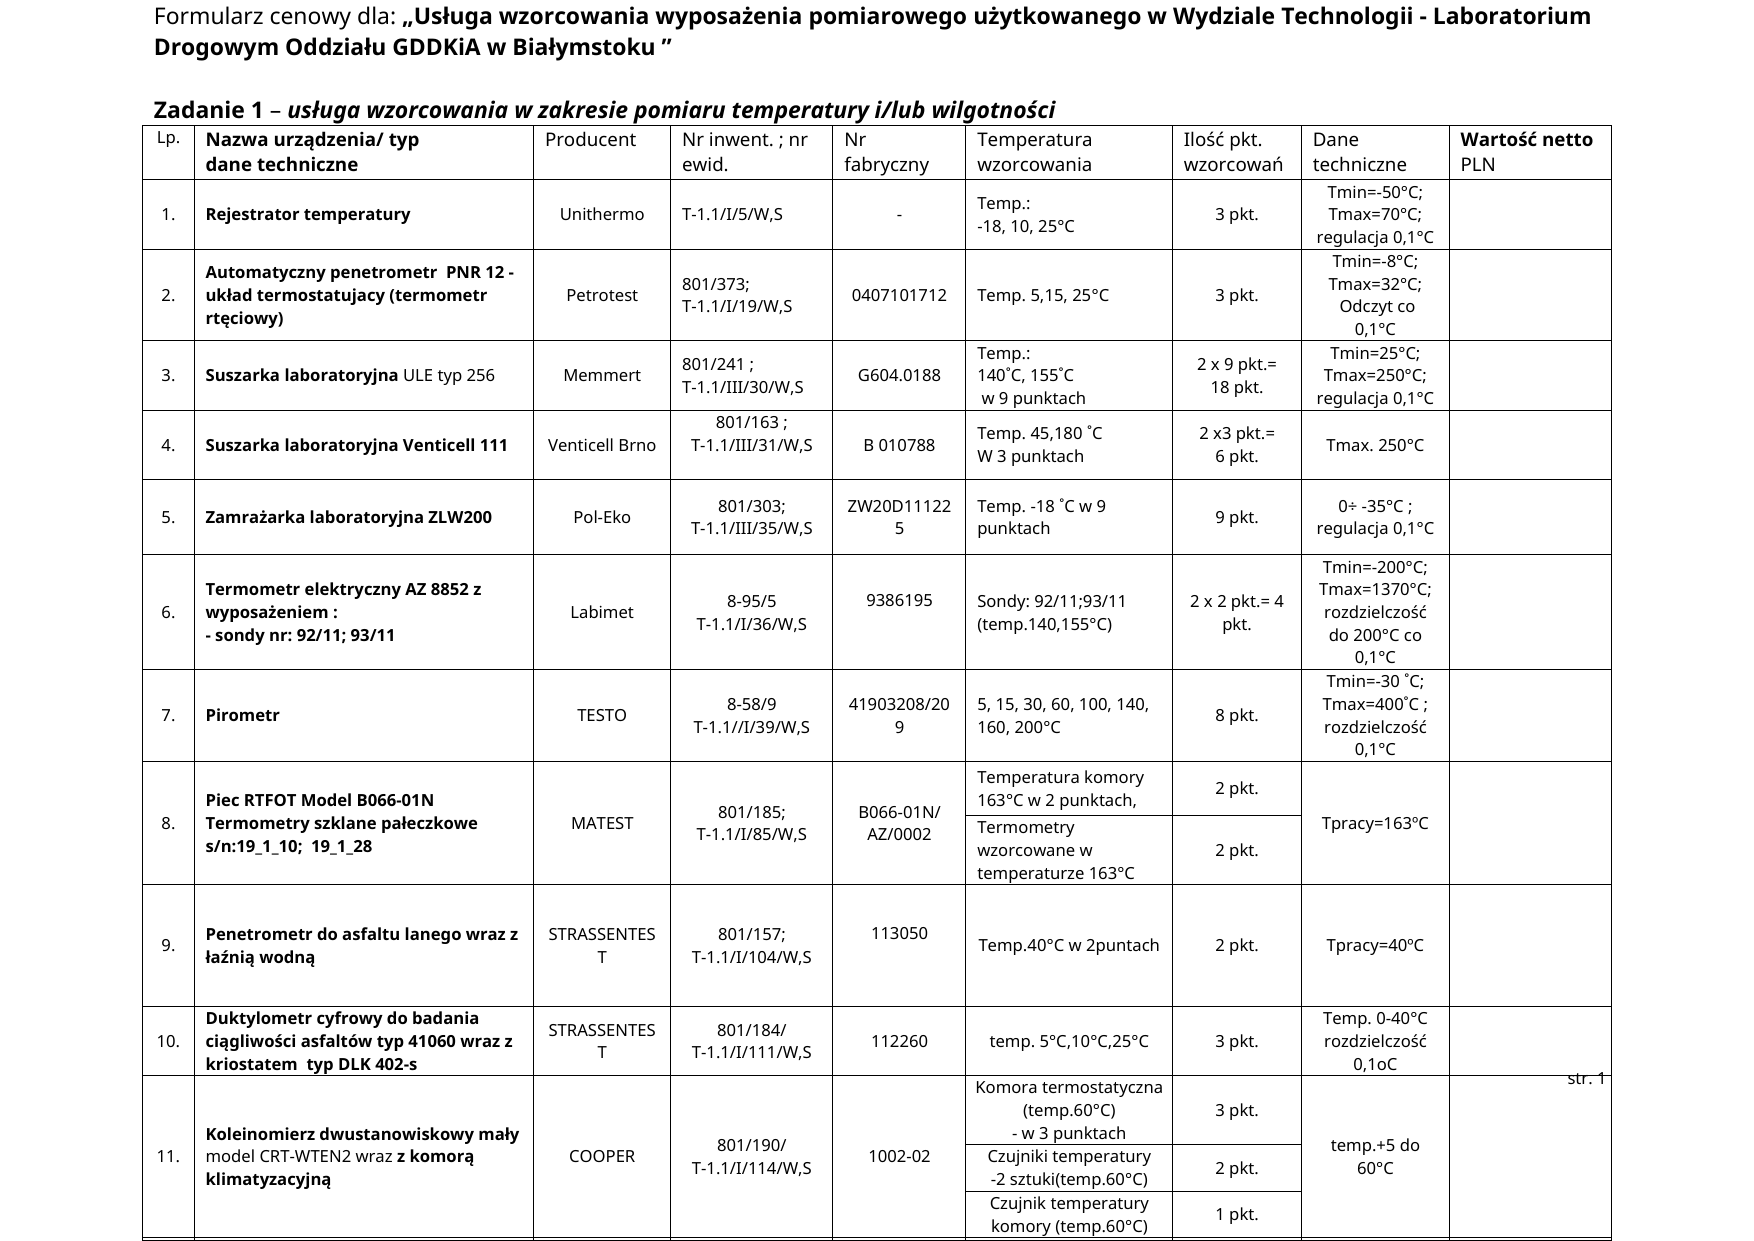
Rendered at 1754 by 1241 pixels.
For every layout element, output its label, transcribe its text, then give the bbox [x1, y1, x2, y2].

table_cell Pol-Eko [534, 480, 670, 554]
table_cell 1002-02 [833, 1076, 965, 1237]
table_cell [1450, 411, 1611, 479]
table_cell Temp.40°C w 2puntach [966, 885, 1172, 1006]
table_cell MATEST [534, 762, 670, 884]
table_cell [1450, 480, 1611, 554]
table_cell 3 pkt. [1173, 180, 1301, 248]
table_cell 5, 15, 30, 60, 100, 140, 160, 200°C [966, 670, 1172, 761]
table_cell 0407101712 [833, 250, 965, 340]
table_cell 9386195 [833, 555, 965, 669]
table_cell temp. 5°C,10°C,25°C [966, 1007, 1172, 1075]
table_cell 9 pkt. [1173, 480, 1301, 554]
table_cell Tmin=-30 ˚C; Tmax=400˚C ; rozdzielczość 0,1°C [1302, 670, 1449, 761]
table_cell 112260 [833, 1007, 965, 1075]
table_cell Nazwa urządzenia/ typ dane techniczne [195, 126, 533, 179]
table_cell 2 x 9 pkt.= 18 pkt. [1173, 341, 1301, 409]
table_cell 2. [143, 250, 194, 340]
table_cell 801/241 ; T-1.1/III/30/W,S [671, 341, 832, 409]
table_cell Tmax. 250°C [1302, 411, 1449, 479]
table_cell Penetrometr do asfaltu lanego wraz z łaźnią wodną [195, 885, 533, 1006]
table_cell 801/373; T-1.1/I/19/W,S [671, 250, 832, 340]
table_cell temp.+5 do 60°C [1302, 1076, 1449, 1237]
table_cell Tmin=-200°C; Tmax=1370°C; rozdzielczość do 200°C co 0,1°C [1302, 555, 1449, 669]
table_cell Temp.: -18, 10, 25°C [966, 180, 1172, 248]
table_cell 801/303; T-1.1/III/35/W,S [671, 480, 832, 554]
table_cell 801/157; T-1.1/I/104/W,S [671, 885, 832, 1006]
table_cell 3 pkt. [1173, 1076, 1301, 1144]
table_cell Czujniki temperatury -2 sztuki(temp.60°C) [966, 1145, 1172, 1191]
table_cell 2 x3 pkt.= 6 pkt. [1173, 411, 1301, 479]
table_cell Automatyczny penetrometr PNR 12 - układ termostatujacy (termometr rtęciowy) [195, 250, 533, 340]
table_cell 6. [143, 555, 194, 669]
table_cell [1450, 670, 1611, 761]
table_cell Temperatura komory 163°C w 2 punktach, [966, 762, 1172, 815]
table_cell B066-01N/AZ/0002 [833, 762, 965, 884]
table_cell Komora termostatyczna (temp.60°C) - w 3 punktach [966, 1076, 1172, 1144]
table_cell Producent [534, 126, 670, 179]
table_cell Nr fabryczny [833, 126, 965, 179]
table_cell 11. [143, 1076, 194, 1237]
table_cell T-1.1/I/5/W,S [671, 180, 832, 248]
table_cell Tpracy=40ºC [1302, 885, 1449, 1006]
table_cell Temperatura wzorcowania [966, 126, 1172, 179]
table_cell B 010788 [833, 411, 965, 479]
table_cell 801/190/ T-1.1/I/114/W,S [671, 1076, 832, 1237]
table_cell Unithermo [534, 180, 670, 248]
table_cell Dane techniczne [1302, 126, 1449, 179]
table_cell Temp. 0-40°C rozdzielczość 0,1oC [1302, 1007, 1449, 1075]
table_cell Pirometr [195, 670, 533, 761]
table_cell 8 pkt. [1173, 670, 1301, 761]
table_cell Ilość pkt. wzorcowań [1173, 126, 1301, 179]
table_cell Tpracy=163ºC [1302, 762, 1449, 884]
table_cell 1. [143, 180, 194, 248]
table_cell Piec RTFOT Model B066-01N Termometry szklane pałeczkowe s/n:19_1_10; 19_1_28 [195, 762, 533, 884]
table_cell Suszarka laboratoryjna ULE typ 256 [195, 341, 533, 409]
table_cell Rejestrator temperatury [195, 180, 533, 248]
table_cell Temp. -18 ˚C w 9 punktach [966, 480, 1172, 554]
table_cell [1450, 885, 1611, 1006]
table_cell Labimet [534, 555, 670, 669]
table_cell G604.0188 [833, 341, 965, 409]
table_cell 9. [143, 885, 194, 1006]
table_cell 8-58/9 T-1.1//I/39/W,S [671, 670, 832, 761]
table_cell 801/163 ; T-1.1/III/31/W,S [671, 411, 832, 479]
table_cell [1450, 1007, 1611, 1075]
table_cell 2 pkt. [1173, 762, 1301, 815]
table_cell Temp. 5,15, 25°C [966, 250, 1172, 340]
table_cell 801/185; T-1.1/I/85/W,S [671, 762, 832, 884]
table_cell Termometr elektryczny AZ 8852 z wyposażeniem : - sondy nr: 92/11; 93/11 [195, 555, 533, 669]
table_cell STRASSENTEST [534, 1007, 670, 1075]
table_cell Wartość netto PLN [1450, 126, 1611, 179]
table_cell Temp.: 140˚C, 155˚C w 9 punktach [966, 341, 1172, 409]
table_cell Tmin=25°C; Tmax=250°C; regulacja 0,1°C [1302, 341, 1449, 409]
table_cell Czujnik temperatury komory (temp.60°C) [966, 1192, 1172, 1237]
table_cell Lp. [143, 126, 194, 179]
table_cell Sondy: 92/11;93/11 (temp.140,155°C) [966, 555, 1172, 669]
table_cell 8-95/5 T-1.1/I/36/W,S [671, 555, 832, 669]
table_cell 2 x 2 pkt.= 4 pkt. [1173, 555, 1301, 669]
table_cell COOPER [534, 1076, 670, 1237]
table_cell 801/184/ T-1.1/I/111/W,S [671, 1007, 832, 1075]
table_header Formularz cenowy dla: „Usługa wzorcowania wyposażenia pomiarowego użytkowanego w Wydziale Technologii - Laboratorium Drogowym Oddziału GDDKiA w Białymstoku ” Zadanie 1 – usługa wzorcowania w zakresie pomiaru temperatury i/lub wilgotności [143, 0, 1612, 125]
table_cell [1450, 555, 1611, 669]
table_cell Zamrażarka laboratoryjna ZLW200 [195, 480, 533, 554]
table_cell 2 pkt. [1173, 1145, 1301, 1191]
table_cell Duktylometr cyfrowy do badania ciągliwości asfaltów typ 41060 wraz z kriostatem typ DLK 402-s [195, 1007, 533, 1075]
table_cell 1 pkt. [1173, 1192, 1301, 1237]
table_cell Venticell Brno [534, 411, 670, 479]
table_cell 3 pkt. [1173, 250, 1301, 340]
table_cell STRASSENTEST [534, 885, 670, 1006]
table_cell [1450, 762, 1611, 884]
table_cell 0÷ -35°C ; regulacja 0,1°C [1302, 480, 1449, 554]
table_cell Termometry wzorcowane w temperaturze 163°C [966, 816, 1172, 884]
table_cell 2 pkt. [1173, 885, 1301, 1006]
table_cell 3 pkt. [1173, 1007, 1301, 1075]
table_cell Tmin=-50°C; Tmax=70°C; regulacja 0,1°C [1302, 180, 1449, 248]
table_cell Nr inwent. ; nr ewid. [671, 126, 832, 179]
table_cell Memmert [534, 341, 670, 409]
table_cell 4. [143, 411, 194, 479]
table_cell 5. [143, 480, 194, 554]
table_cell [1450, 341, 1611, 409]
table_cell ZW20D111225 [833, 480, 965, 554]
table_cell 2 pkt. [1173, 816, 1301, 884]
table_cell - [833, 180, 965, 248]
table_cell 8. [143, 762, 194, 884]
table_cell 113050 [833, 885, 965, 1006]
table_cell TESTO [534, 670, 670, 761]
table_cell Koleinomierz dwustanowiskowy mały model CRT-WTEN2 wraz z komorą klimatyzacyjną [195, 1076, 533, 1237]
table_cell 10. [143, 1007, 194, 1075]
table_cell Petrotest [534, 250, 670, 340]
table_cell Temp. 45,180 ˚C W 3 punktach [966, 411, 1172, 479]
table_cell 41903208/209 [833, 670, 965, 761]
table_cell [1450, 250, 1611, 340]
table_cell Suszarka laboratoryjna Venticell 111 [195, 411, 533, 479]
table_cell [1450, 1076, 1611, 1237]
table_cell [1450, 180, 1611, 248]
table_cell 7. [143, 670, 194, 761]
table_cell Tmin=-8°C; Tmax=32°C; Odczyt co 0,1°C [1302, 250, 1449, 340]
table_cell 3. [143, 341, 194, 409]
